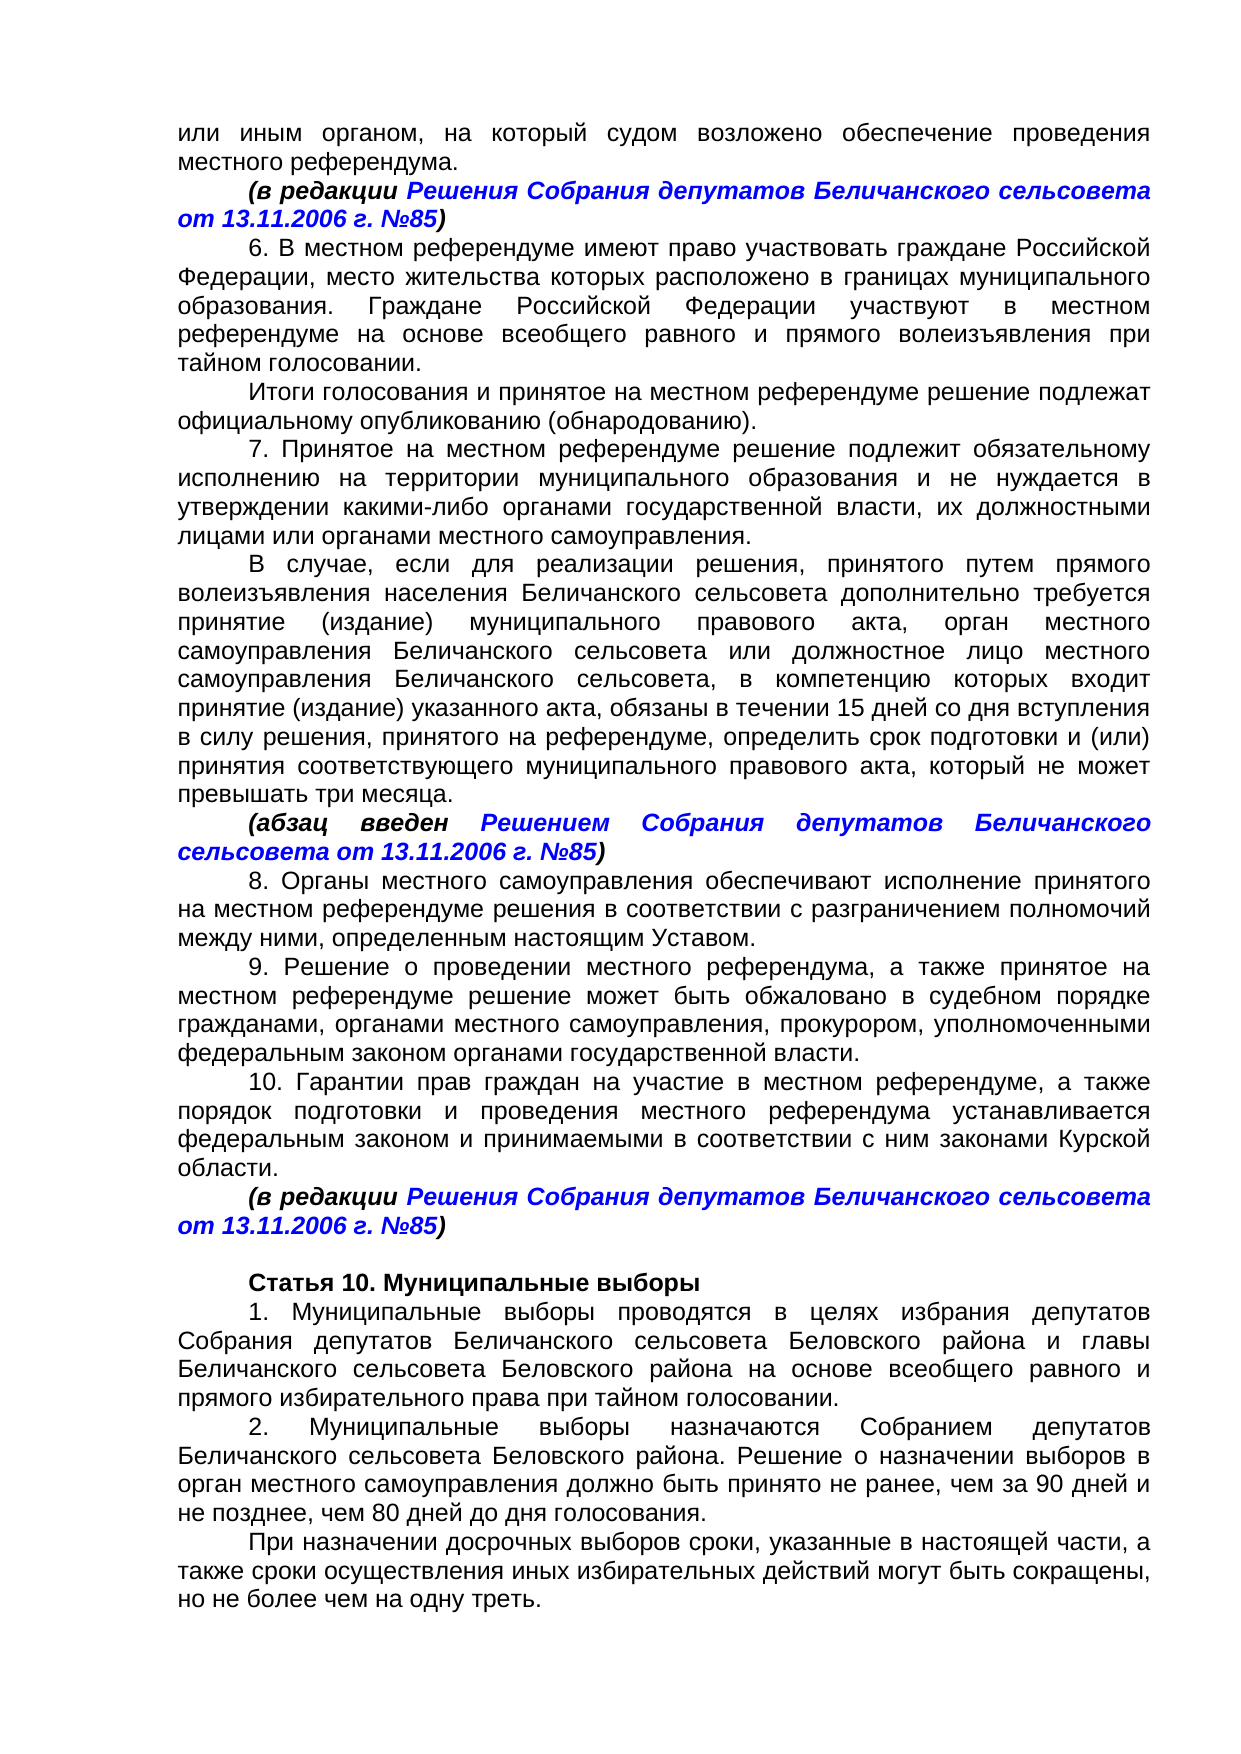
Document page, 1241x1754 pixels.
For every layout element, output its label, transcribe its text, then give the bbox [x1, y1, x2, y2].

text При назначении досрочных выборов сроки, указанные в настоящей части, а также сроки осуществления иных избирательных действий могут быть сокращены, но не более чем на одну треть. [177, 1527, 1152, 1613]
text 9. Решение о проведении местного референдума, а также принятое на местном референдуме решение может быть обжаловано в судебном порядке гражданами, органами местного самоуправления, прокурором, уполномоченными федеральным законом органами государственной власти. [177, 952, 1152, 1067]
text 10. Гарантии прав граждан на участие в местном референдуме, а также порядок подготовки и проведения местного референдума устанавливается федеральным законом и принимаемыми в соответствии с ним законами Курской области. [177, 1067, 1152, 1182]
text 6. В местном референдуме имеют право участвовать граждане Российской Федерации, место жительства которых расположено в границах муниципального образования. Граждане Российской Федерации участвуют в местном референдуме на основе всеобщего равного и прямого волеизъявления при тайном голосовании. [177, 233, 1152, 377]
text 8. Органы местного самоуправления обеспечивают исполнение принятого на местном референдуме решения в соответствии с разграничением полномочий между ними, определенным настоящим Уставом. [177, 866, 1152, 952]
text Итоги голосования и принятое на местном референдуме решение подлежат официальному опубликованию (обнародованию). [177, 377, 1152, 434]
text (абзац введен Решением Собрания депутатов Беличанского сельсовета от 13.11.2006 г. №85) [177, 808, 1152, 866]
text В случае, если для реализации решения, принятого путем прямого волеизъявления населения Беличанского сельсовета дополнительно требуется принятие (издание) муниципального правового акта, орган местного самоуправления Беличанского сельсовета или должностное лицо местного самоуправления Беличанского сельсовета, в компетенцию которых входит принятие (издание) указанного акта, обязаны в течении 15 дней со дня вступления в силу решения, принятого на референдуме, определить срок подготовки и (или) принятия соответствующего муниципального правового акта, который не может превышать три месяца. [177, 549, 1152, 808]
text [177, 118, 1152, 176]
text 1. Муниципальные выборы проводятся в целях избрания депутатов Собрания депутатов Беличанского сельсовета Беловского района и главы Беличанского сельсовета Беловского района на основе всеобщего равного и прямого избирательного права при тайном голосовании. [177, 1297, 1152, 1412]
text 7. Принятое на местном референдуме решение подлежит обязательному исполнению на территории муниципального образования и не нуждается в утверждении какими-либо органами государственной власти, их должностными лицами или органами местного самоуправления. [177, 434, 1152, 549]
text 2. Муниципальные выборы назначаются Собранием депутатов Беличанского сельсовета Беловского района. Решение о назначении выборов в орган местного самоуправления должно быть принято не ранее, чем за 90 дней и не позднее, чем 80 дней до дня голосования. [177, 1412, 1152, 1527]
text (в редакции Решения Собрания депутатов Беличанского сельсовета от 13.11.2006 г. №85) [177, 176, 1152, 233]
text Статья 10. Муниципальные выборы [177, 1268, 1152, 1297]
text (в редакции Решения Собрания депутатов Беличанского сельсовета от 13.11.2006 г. №85) [177, 1182, 1152, 1239]
